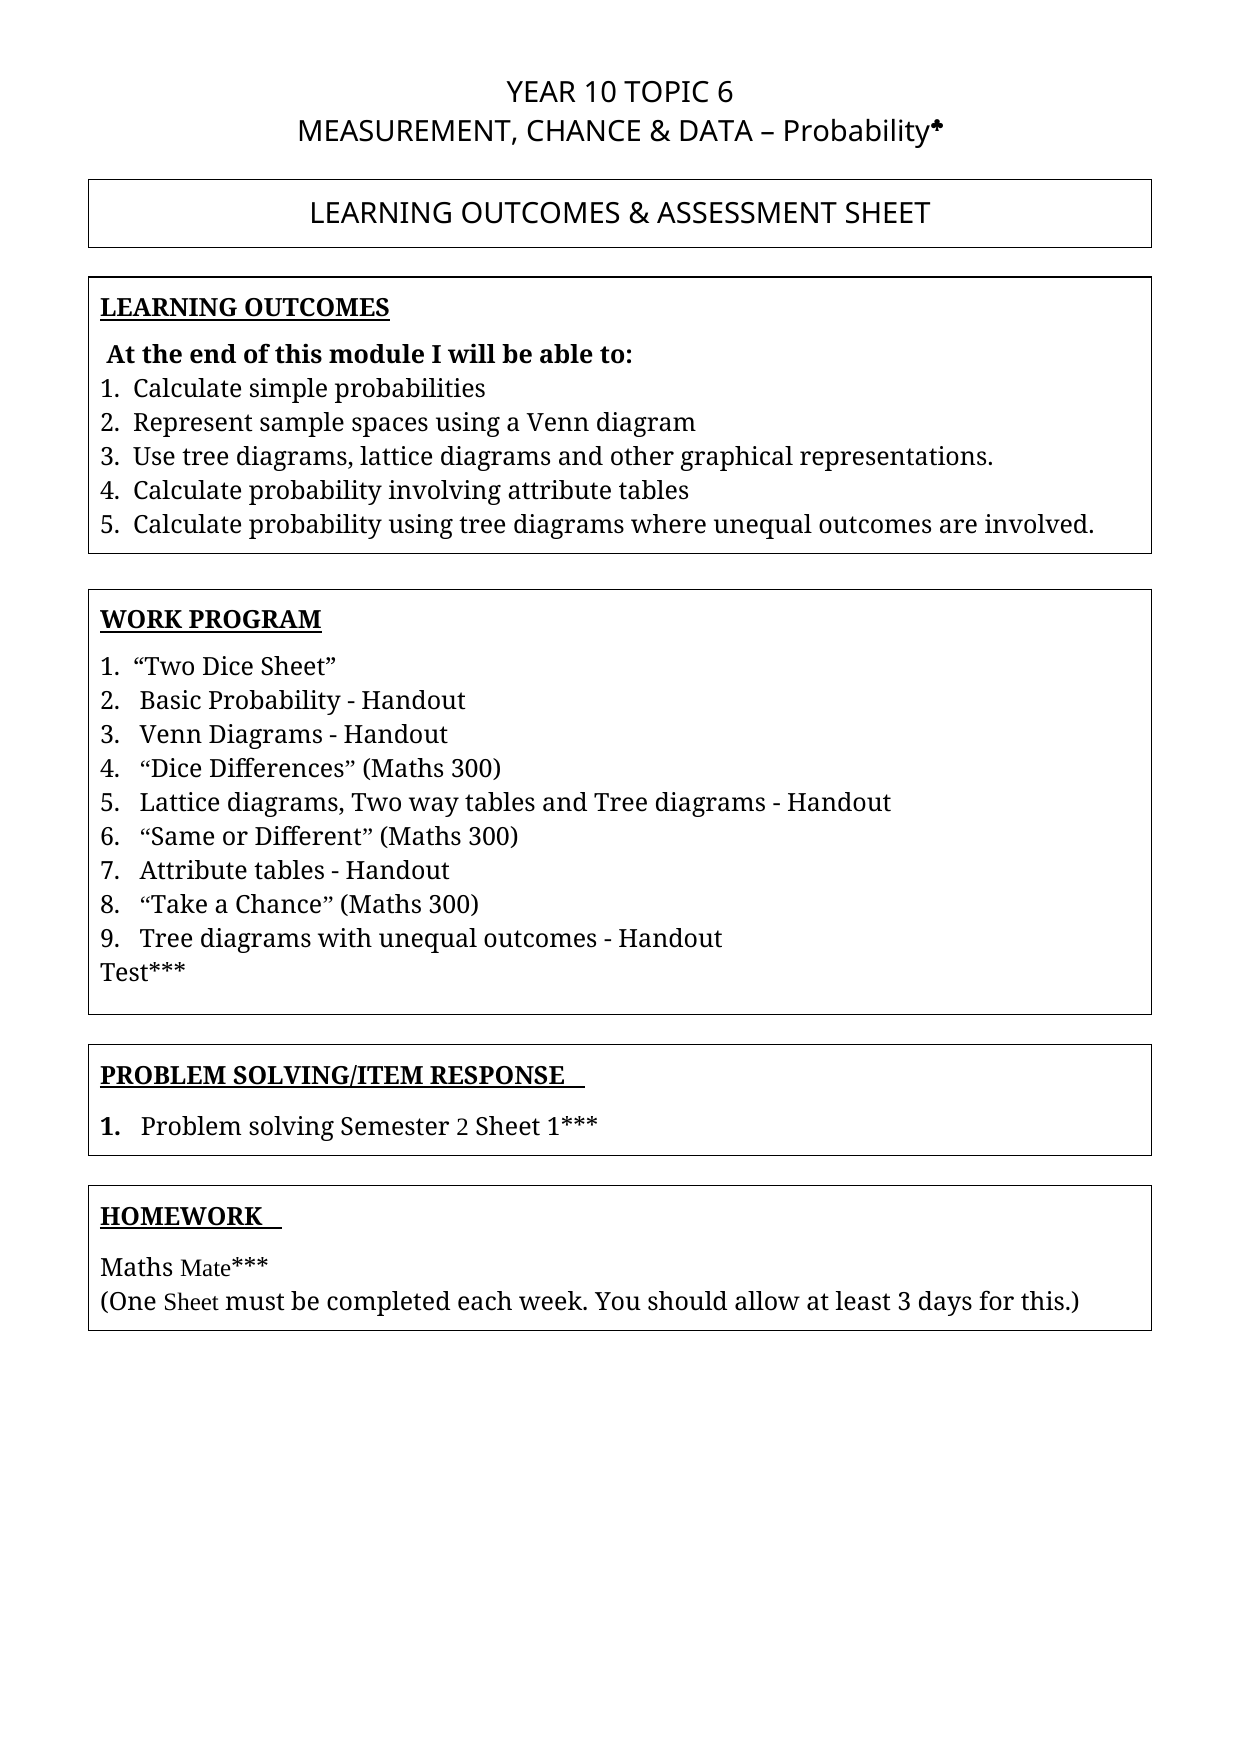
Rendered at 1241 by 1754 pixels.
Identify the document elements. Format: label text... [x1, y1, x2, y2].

text YEAR 10 TOPIC 6 [71, 71, 1169, 111]
table_header PROBLEM SOLVING/ITEM RESPONSE 1. Problem solving Semester 2 Sheet 1*** [89, 1045, 1151, 1155]
table_header HOMEWORK Maths Mate*** (One Sheet must be completed each week. You should allow at least 3 days for this.) [89, 1186, 1151, 1330]
text MEASUREMENT, CHANCE & DATA – Probability [71, 111, 1169, 150]
table_header LEARNING OUTCOMES At the end of this module I will be able to: 1. Calculate simple probabilities 2. Represent sample spaces using a Venn diagram 3. Use tree diagrams, lattice diagrams and other graphical representations. 4. Calculate probability involving attribute tables 5. Calculate probability using tree diagrams where unequal outcomes are involved. [89, 278, 1151, 553]
table_header LEARNING OUTCOMES & ASSESSMENT SHEET [89, 180, 1151, 247]
table_header WORK PROGRAM 1. “Two Dice Sheet” 2. Basic Probability - Handout 3. Venn Diagrams - Handout 4. “Dice Differences” (Maths 300) 5. Lattice diagrams, Two way tables and Tree diagrams - Handout 6. “Same or Different” (Maths 300) 7. Attribute tables - Handout 8. “Take a Chance” (Maths 300) 9. Tree diagrams with unequal outcomes - Handout Test*** [89, 590, 1151, 1014]
